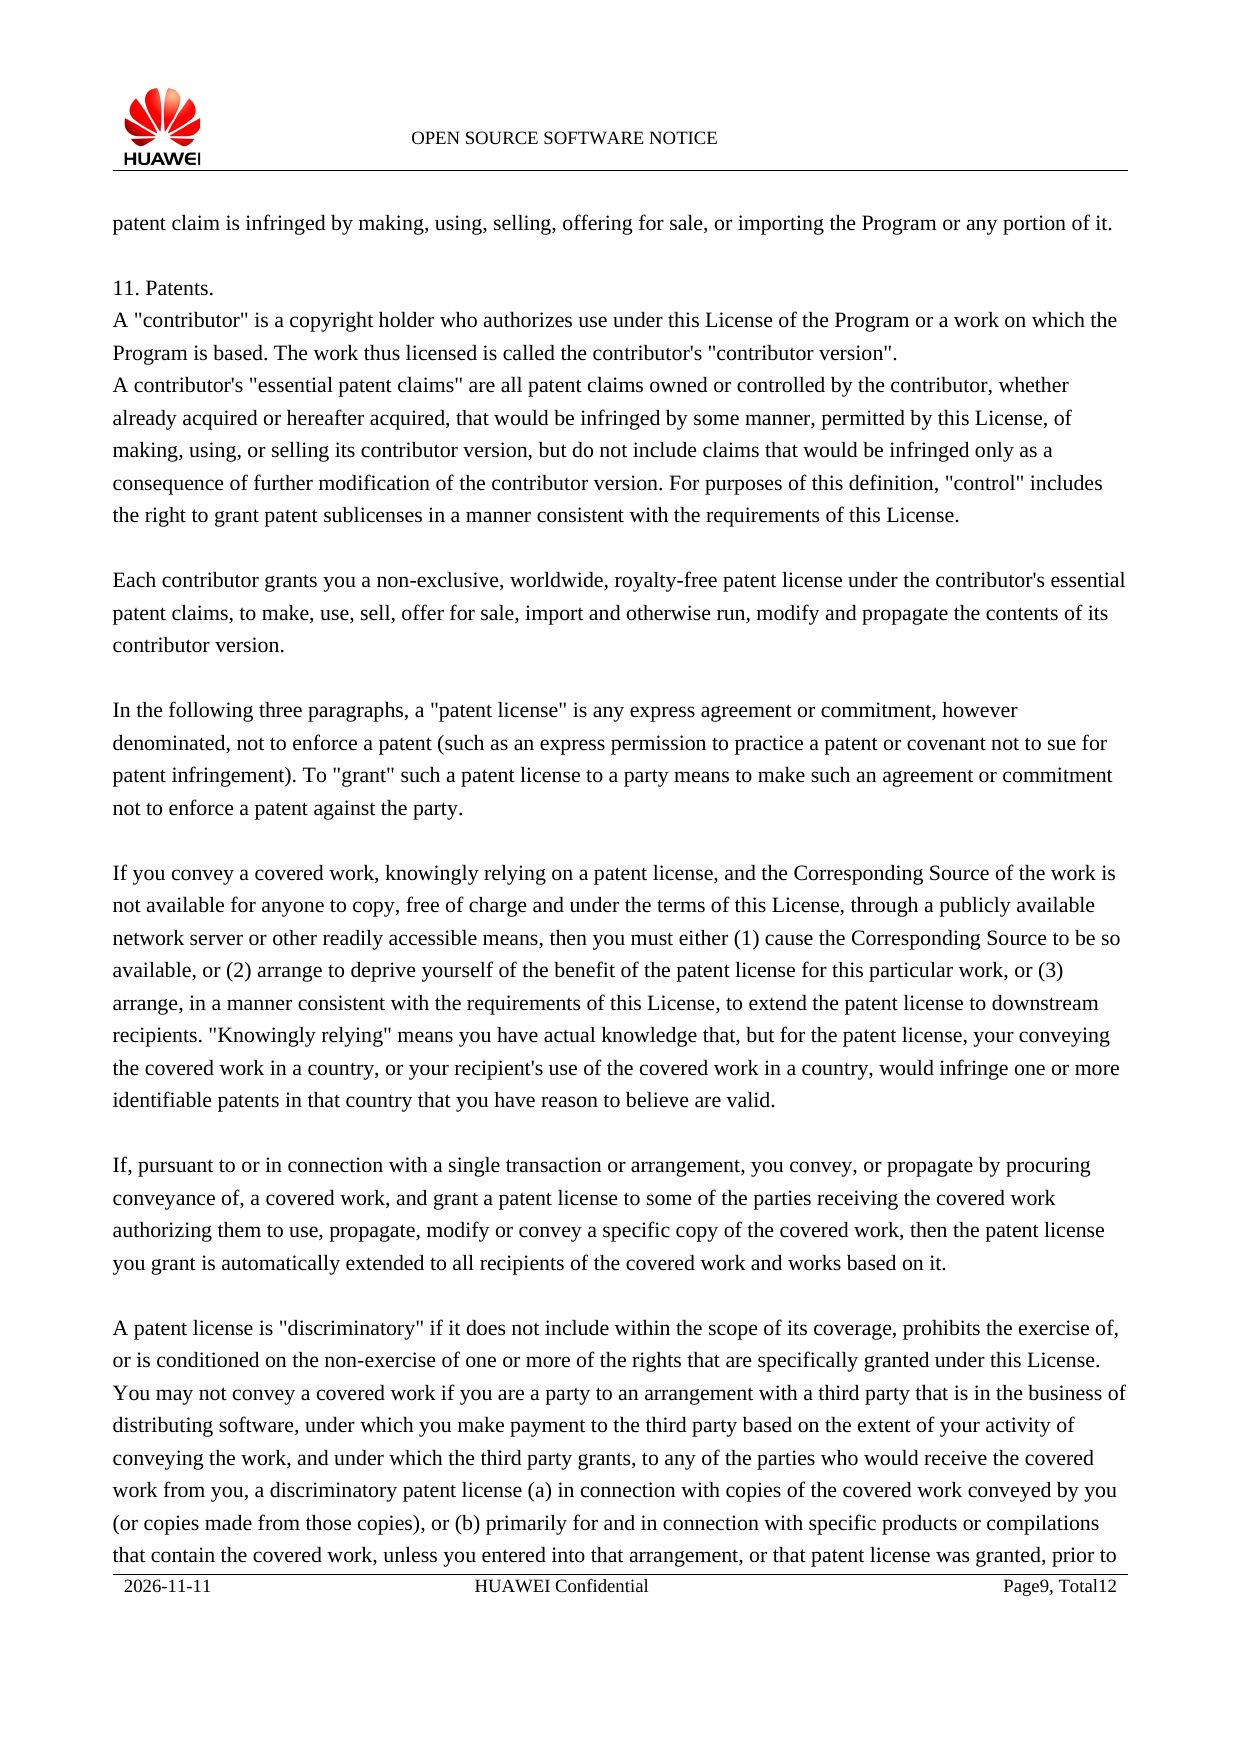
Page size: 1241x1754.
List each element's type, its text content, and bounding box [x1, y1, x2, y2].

picture [124, 88, 201, 165]
